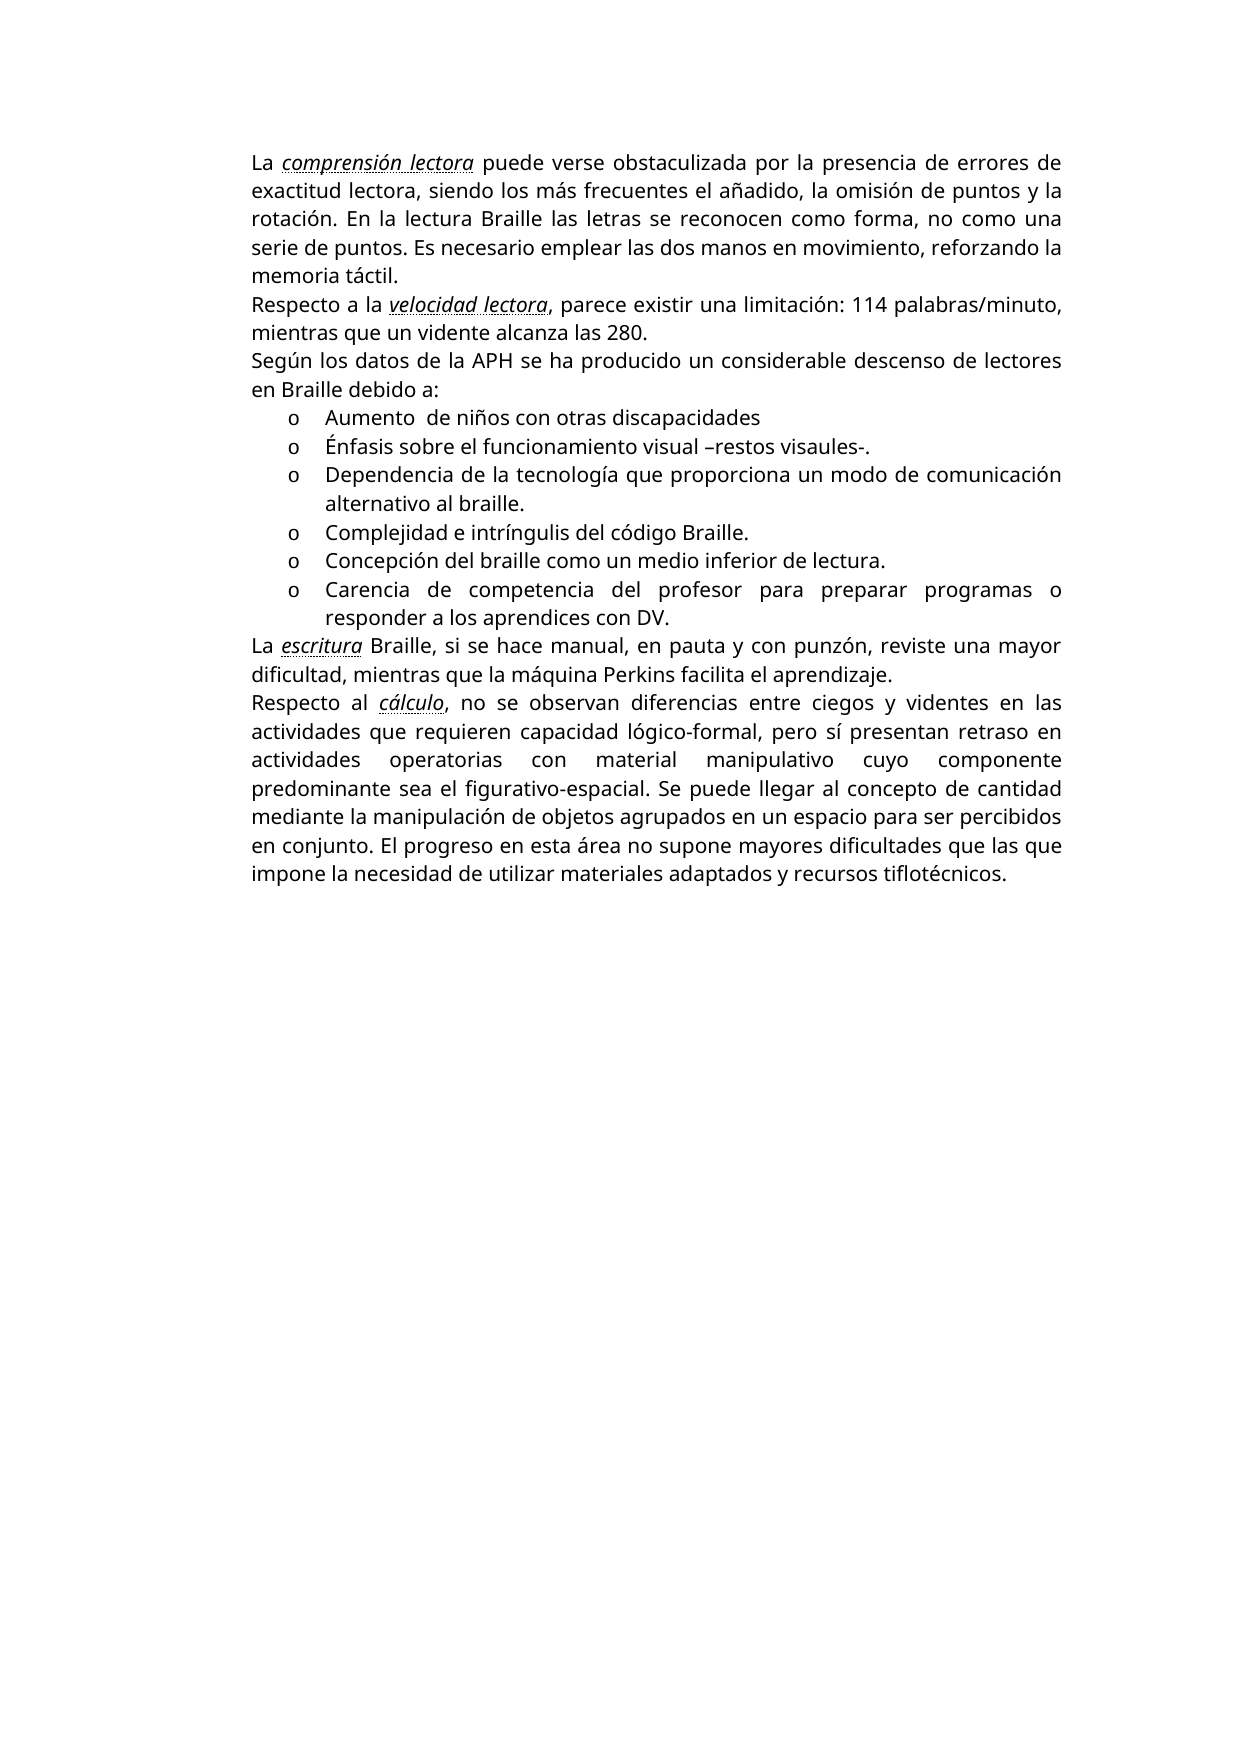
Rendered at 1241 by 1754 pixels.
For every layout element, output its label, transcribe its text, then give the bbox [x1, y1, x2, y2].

text Según los datos de la APH se ha producido un considerable descenso de lectores en Braille debido a: [251, 347, 1063, 403]
list Aumento de niños con otras discapacidades [287, 403, 1063, 432]
list Complejidad e intríngulis del código Braille. [287, 518, 1063, 546]
list Concepción del braille como un medio inferior de lectura. [287, 546, 1063, 575]
text La comprensión lectora puede verse obstaculizada por la presencia de errores de exactitud lectora, siendo los más frecuentes el añadido, la omisión de puntos y la rotación. En la lectura Braille las letras se reconocen como forma, no como una serie de puntos. Es necesario emplear las dos manos en movimiento, reforzando la memoria táctil. [251, 148, 1063, 290]
list Carencia de competencia del profesor para preparar programas o responder a los aprendices con DV. [287, 575, 1063, 632]
list Dependencia de la tecnología que proporciona un modo de comunicación alternativo al braille. [287, 461, 1063, 518]
text La escritura Braille, si se hace manual, en pauta y con punzón, reviste una mayor dificultad, mientras que la máquina Perkins facilita el aprendizaje. [251, 632, 1063, 688]
text Respecto al cálculo, no se observan diferencias entre ciegos y videntes en las actividades que requieren capacidad lógico-formal, pero sí presentan retraso en actividades operatorias con material manipulativo cuyo componente predominante sea el figurativo-espacial. Se puede llegar al concepto de cantidad mediante la manipulación de objetos agrupados en un espacio para ser percibidos en conjunto. El progreso en esta área no supone mayores dificultades que las que impone la necesidad de utilizar materiales adaptados y recursos tiflotécnicos. [251, 688, 1063, 888]
text Respecto a la velocidad lectora, parece existir una limitación: 114 palabras/minuto, mientras que un vidente alcanza las 280. [251, 290, 1063, 347]
list Énfasis sobre el funcionamiento visual –restos visaules-. [287, 432, 1063, 461]
